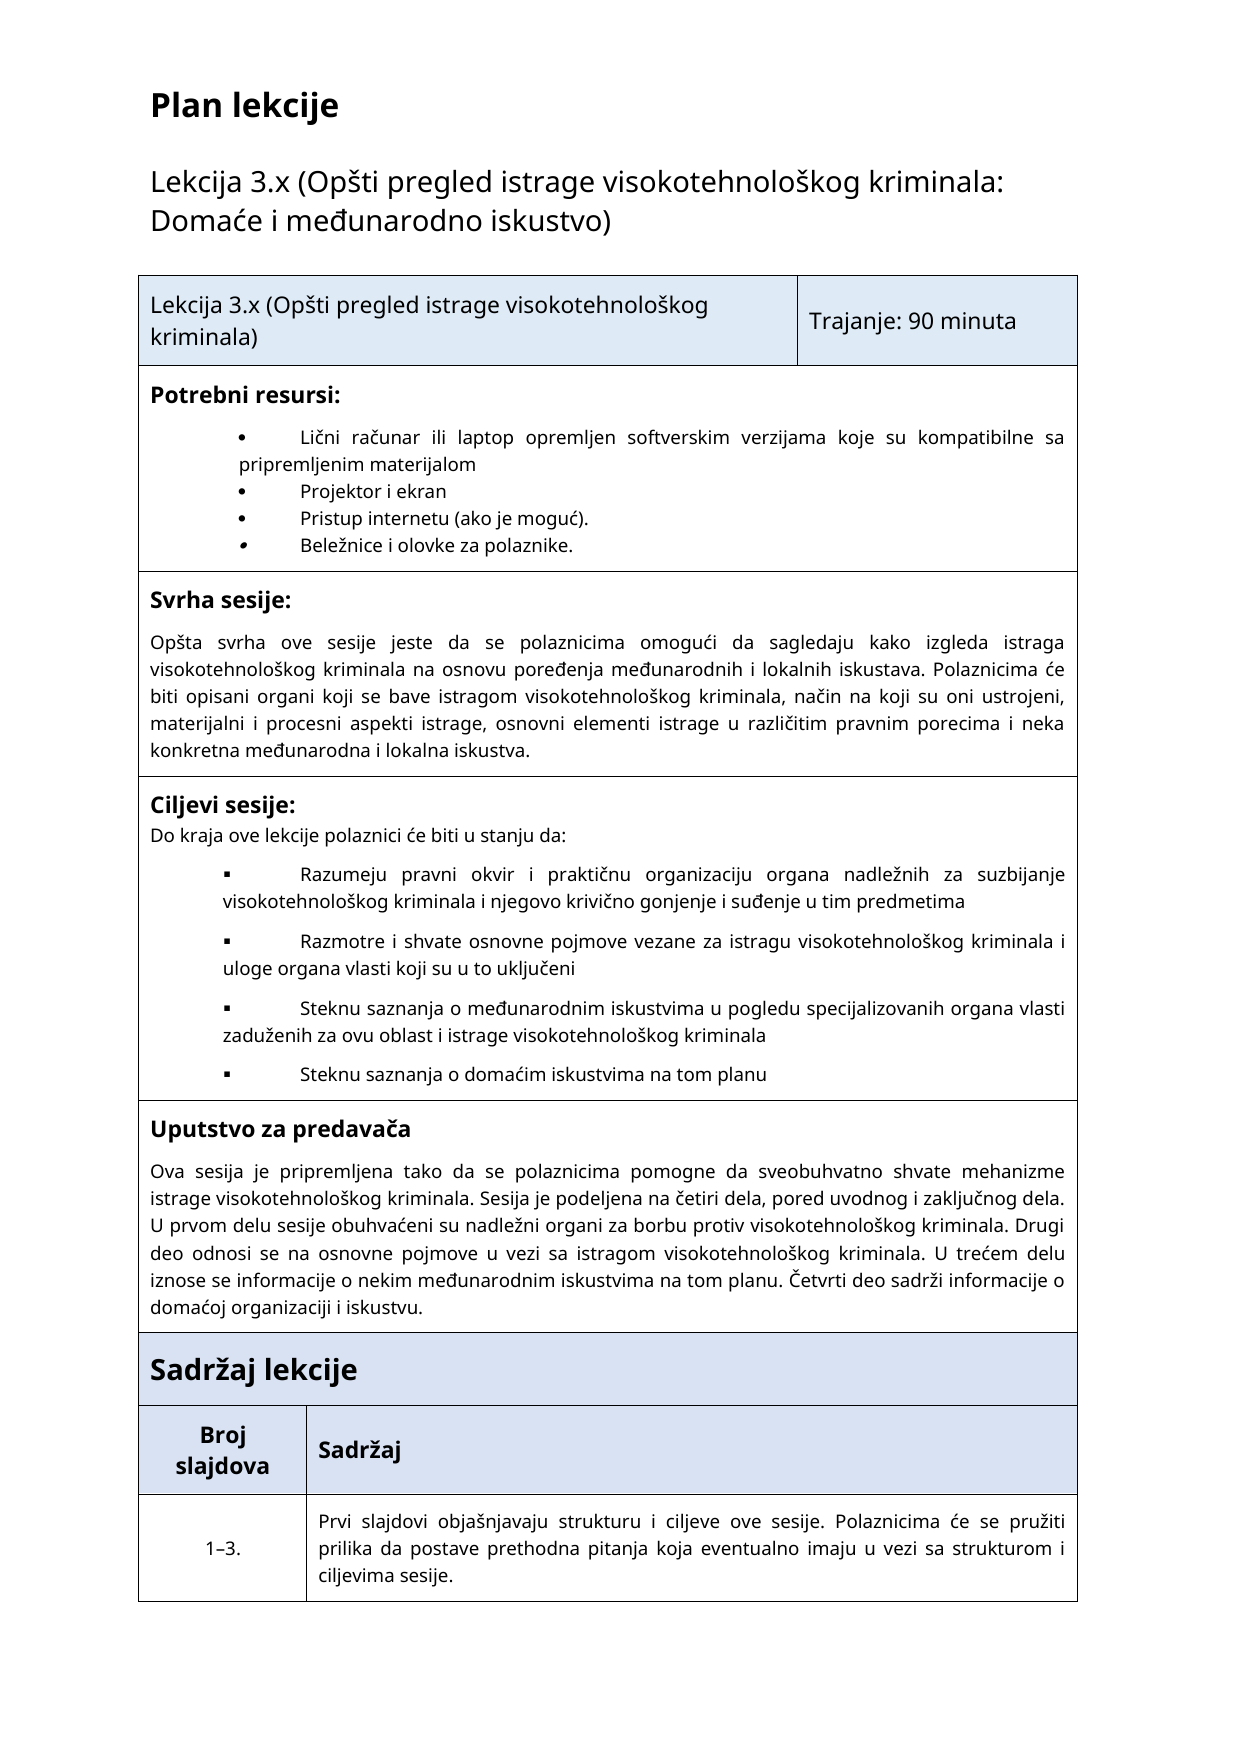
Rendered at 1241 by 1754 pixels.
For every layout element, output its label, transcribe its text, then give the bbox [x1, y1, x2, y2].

table_cell Prvi slajdovi objašnjavaju strukturu i ciljeve ove sesije. Polaznicima će se pružiti prilika da postave prethodna pitanja koja eventualno imaju u vezi sa strukturom i ciljevima sesije. [307, 1495, 1077, 1601]
table_cell Svrha sesije: Opšta svrha ove sesije jeste da se polaznicima omogući da sagledaju kako izgleda istraga visokotehnološkog kriminala na osnovu poređenja međunarodnih i lokalnih iskustava. Polaznicima će biti opisani organi koji se bave istragom visokotehnološkog kriminala, način na koji su oni ustrojeni, materijalni i procesni aspekti istrage, osnovni elementi istrage u različitim pravnim porecima i neka konkretna međunarodna i lokalna iskustva. [139, 572, 1077, 776]
table_cell Sadržaj lekcije [139, 1333, 1077, 1405]
table_cell Ciljevi sesije: Do kraja ove lekcije polaznici će biti u stanju da: Razumeju pravni okvir i praktičnu organizaciju organa nadležnih za suzbijanje visokotehnološkog kriminala i njegovo krivično gonjenje i suđenje u tim predmetima Razmotre i shvate osnovne pojmove vezane za istragu visokotehnološkog kriminala i uloge organa vlasti koji su u to uključeni Steknu saznanja o međunarodnim iskustvima u pogledu specijalizovanih organa vlasti zaduženih za ovu oblast i istrage visokotehnološkog kriminala Steknu saznanja o domaćim iskustvima na tom planu [139, 777, 1077, 1100]
table_cell Uputstvo za predavača Ova sesija je pripremljena tako da se polaznicima pomogne da sveobuhvatno shvate mehanizme istrage visokotehnološkog kriminala. Sesija je podeljena na četiri dela, pored uvodnog i zaključnog dela. U prvom delu sesije obuhvaćeni su nadležni organi za borbu protiv visokotehnološkog kriminala. Drugi deo odnosi se na osnovne pojmove u vezi sa istragom visokotehnološkog kriminala. U trećem delu iznose se informacije o nekim međunarodnim iskustvima na tom planu. Četvrti deo sadrži informacije o domaćoj organizaciji i iskustvu. [139, 1101, 1077, 1332]
table_cell Potrebni resursi: Lični računar ili laptop opremljen softverskim verzijama koje su kompatibilne sa pripremljenim materijalom Projektor i ekran Pristup internetu (ako je moguć). Beležnice i olovke za polaznike. [139, 366, 1077, 571]
table_header Trajanje: 90 minuta [798, 276, 1077, 365]
table_cell 1–3. [139, 1495, 306, 1601]
list Plan lekcije [150, 82, 1090, 127]
list Lekcija 3.x (Opšti pregled istrage visokotehnološkog kriminala: Domaće i međunarodno iskustvo) [150, 161, 1090, 240]
table_header Lekcija 3.x (Opšti pregled istrage visokotehnološkog kriminala) [139, 276, 797, 365]
table_cell Sadržaj [307, 1406, 1077, 1493]
table_cell Broj slajdova [139, 1406, 306, 1493]
